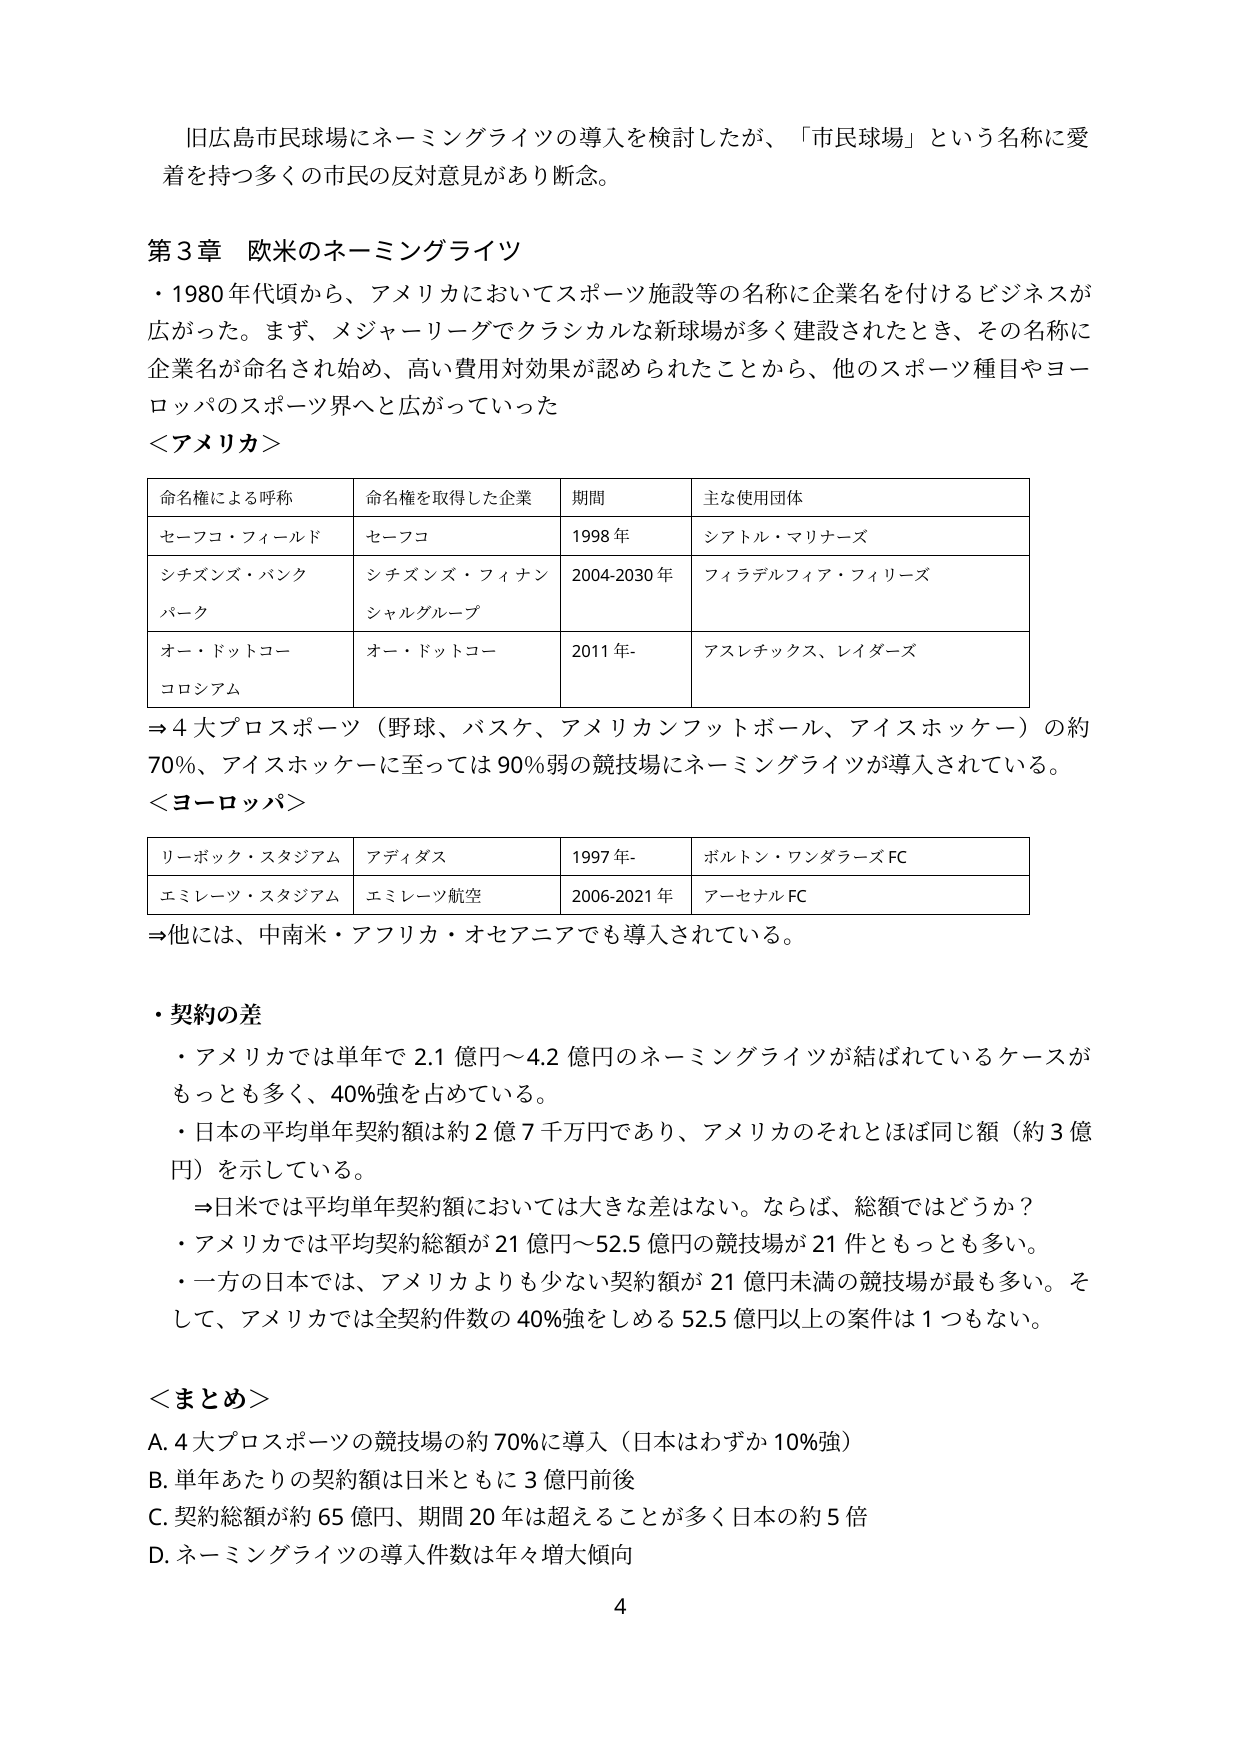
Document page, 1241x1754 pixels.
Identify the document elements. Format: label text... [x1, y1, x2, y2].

text ＜アメリカ＞ [148, 423, 1092, 461]
table_cell シアトル・マリナーズ [692, 517, 1029, 554]
table_cell エミレーツ航空 [354, 876, 560, 914]
text ・アメリカでは平均契約総額が21 億円～52.5 億円の競技場が21 件ともっとも多い。 [148, 1224, 1092, 1262]
text B. 単年あたりの契約額は日米ともに 3 億円前後 [148, 1460, 1092, 1497]
table_cell オー・ドットコー コロシアム [148, 632, 353, 707]
table_cell オー・ドットコー [354, 632, 560, 707]
text ＜まとめ＞ [148, 1379, 1092, 1417]
text ⇒他には、中南米・アフリカ・オセアニアでも導入されている。 [148, 915, 1092, 952]
table_header 1997年- [561, 838, 691, 875]
table_header 期間 [561, 479, 691, 516]
table_cell 2006-2021年 [561, 876, 691, 914]
table_cell 1998年 [561, 517, 691, 554]
table_header 命名権を取得した企業 [354, 479, 560, 516]
table_cell フィラデルフィア・フィリーズ [692, 556, 1029, 631]
table_cell アーセナルFC [692, 876, 1029, 914]
table_header 主な使用団体 [692, 479, 1029, 516]
table_cell アスレチックス、レイダーズ [692, 632, 1029, 707]
table_cell エミレーツ・スタジアム [148, 876, 353, 914]
text ・アメリカでは単年で2.1 億円～4.2 億円のネーミングライツが結ばれているケースがもっとも多く、40%強を占めている。 [171, 1037, 1092, 1112]
text ・一方の日本では、アメリカよりも少ない契約額が21 億円未満の競技場が最も多い。そして、アメリカでは全契約件数の40%強をしめる52.5 億円以上の案件は1 つもない。 [171, 1262, 1092, 1337]
text A. 4大プロスポーツの競技場の約70%に導入（日本はわずか10%強） [148, 1422, 1092, 1460]
text D. ネーミングライツの導入件数は年々増大傾向 [148, 1535, 1092, 1572]
text ＜ヨーロッパ＞ [148, 783, 1092, 820]
table_header アディダス [354, 838, 560, 875]
table_header ボルトン・ワンダラーズFC [692, 838, 1029, 875]
table_cell 2004-2030年 [561, 556, 691, 631]
table_cell シチズンズ・フィナンシャルグループ [354, 556, 560, 631]
text 第３章 欧米のネーミングライツ [148, 231, 1092, 268]
text ・契約の差 [148, 994, 1092, 1032]
table_cell セーフコ [354, 517, 560, 554]
table_cell 2011年- [561, 632, 691, 707]
text ・日本の平均単年契約額は約2 億7 千万円であり、アメリカのそれとほぼ同じ額（約3 億円）を示している。 [171, 1112, 1092, 1187]
table_cell セーフコ・フィールド [148, 517, 353, 554]
table_cell シチズンズ・バンク パーク [148, 556, 353, 631]
text 旧広島市民球場にネーミングライツの導入を検討したが、「市民球場」という名称に愛着を持つ多くの市民の反対意見があり断念。 [162, 118, 1092, 193]
table_header リーボック・スタジアム [148, 838, 353, 875]
text ⇒４大プロスポーツ（野球、バスケ、アメリカンフットボール、アイスホッケー）の約70％、アイスホッケーに至っては90％弱の競技場にネーミングライツが導入されている。 [148, 708, 1092, 783]
text ⇒日米では平均単年契約額においては大きな差はない。ならば、総額ではどうか？ [148, 1187, 1092, 1224]
table_header 命名権による呼称 [148, 479, 353, 516]
text ・1980年代頃から、アメリカにおいてスポーツ施設等の名称に企業名を付けるビジネスが広がった。まず、メジャーリーグでクラシカルな新球場が多く建設されたとき、その名称に企業名が命名され始め、高い費用対効果が認められたことから、他のスポーツ種目やヨーロッパのスポーツ界へと広がっていった [148, 273, 1092, 423]
text C. 契約総額が約 65 億円、期間20 年は超えることが多く日本の約5 倍 [148, 1497, 1092, 1535]
